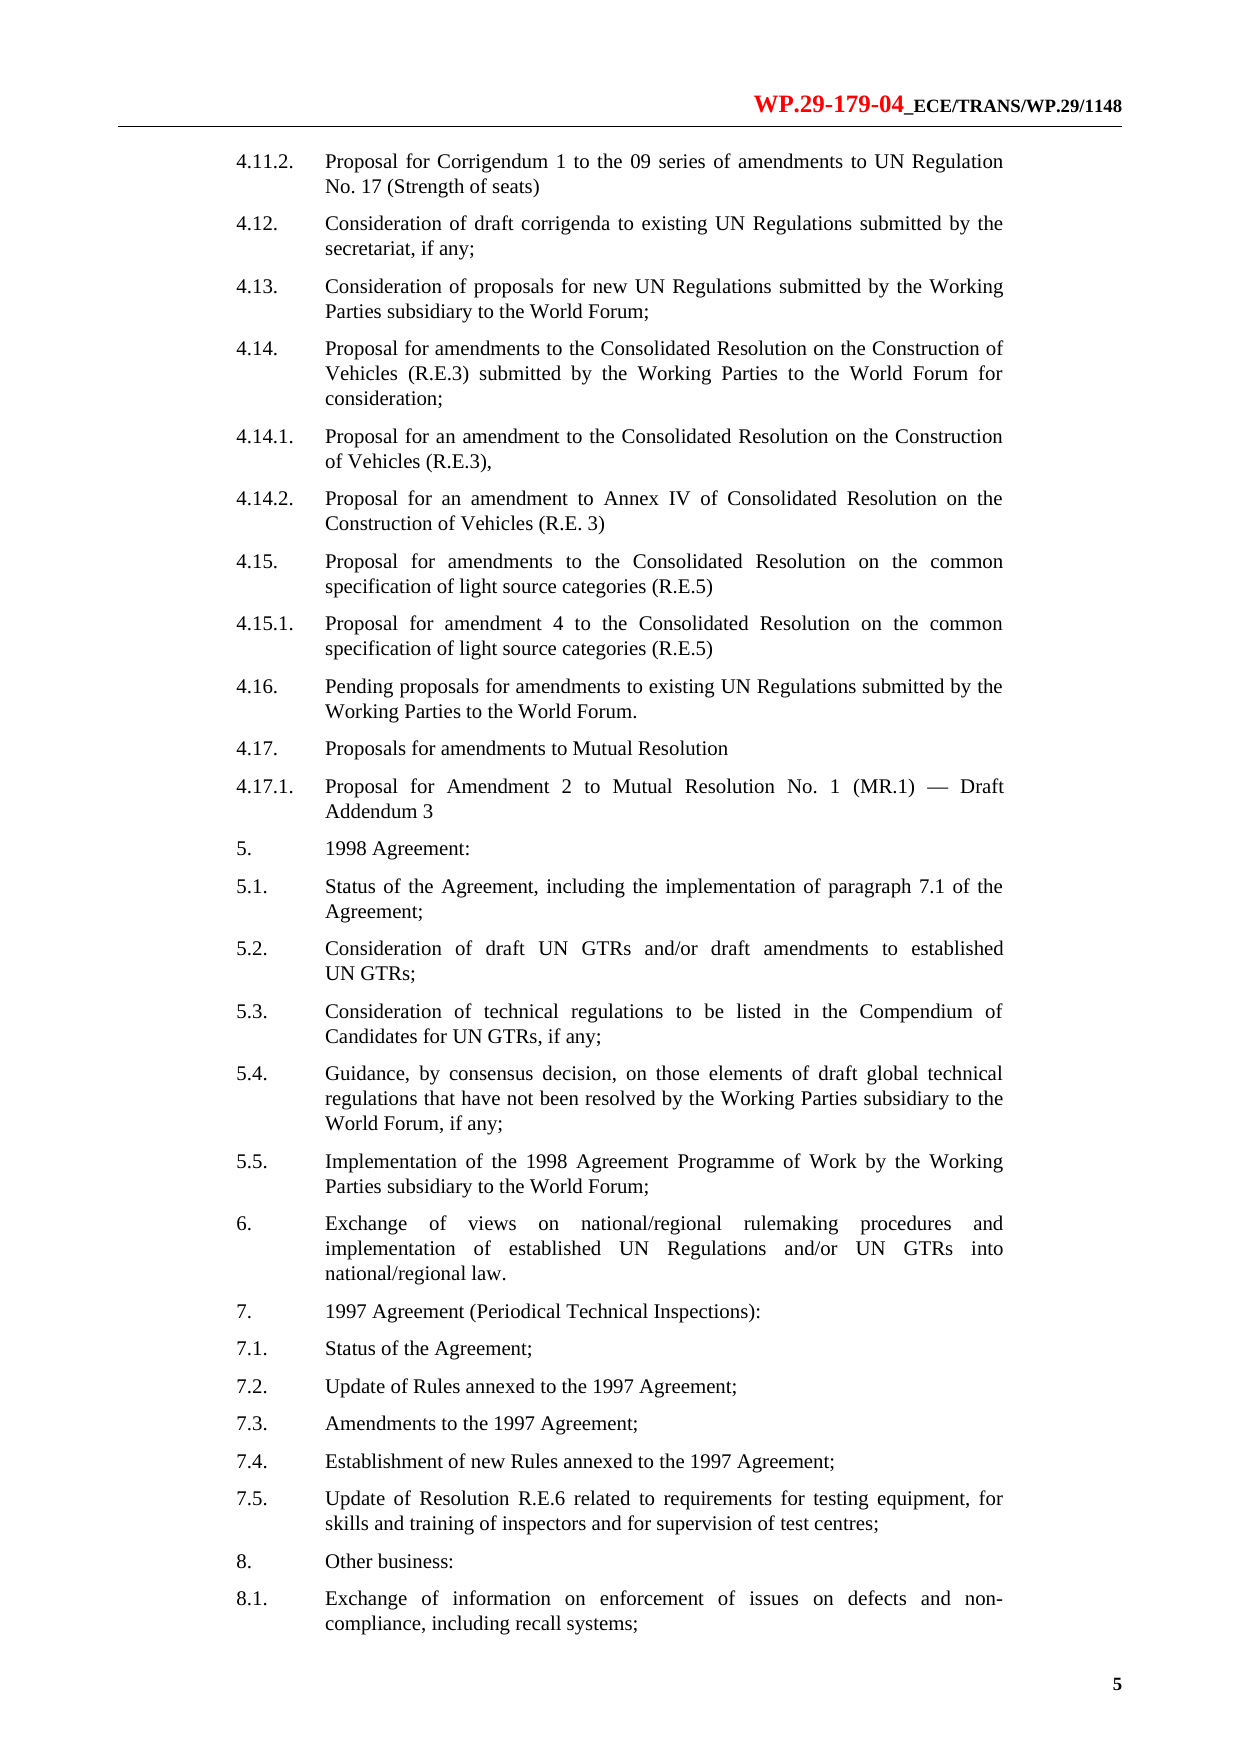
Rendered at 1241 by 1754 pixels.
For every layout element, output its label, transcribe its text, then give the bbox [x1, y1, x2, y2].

text 6. Exchange of views on national/regional rulemaking procedures and implementation of established UN Regulations and/or UN GTRs into national/regional law. [236, 1210, 1004, 1285]
text 5.3. Consideration of technical regulations to be listed in the Compendium of Candidates for UN GTRs, if any; [236, 998, 1004, 1048]
text 7.3. Amendments to the 1997 Agreement; [236, 1410, 1004, 1435]
text 4.17.1. Proposal for Amendment 2 to Mutual Resolution No. 1 (MR.1) — Draft Addendum 3 [236, 773, 1004, 823]
text 7.5. Update of Resolution R.E.6 related to requirements for testing equipment, for skills and training of inspectors and for supervision of test centres; [236, 1485, 1004, 1535]
text 7. 1997 Agreement (Periodical Technical Inspections): [236, 1298, 1004, 1323]
text 5.4. Guidance, by consensus decision, on those elements of draft global technical regulations that have not been resolved by the Working Parties subsidiary to the World Forum, if any; [236, 1060, 1004, 1135]
text 8. Other business: [236, 1548, 1004, 1573]
text 4.17. Proposals for amendments to Mutual Resolution [236, 735, 1004, 760]
text 4.13. Consideration of proposals for new UN Regulations submitted by the Working Parties subsidiary to the World Forum; [236, 273, 1004, 323]
text 7.4. Establishment of new Rules annexed to the 1997 Agreement; [236, 1448, 1004, 1473]
text 4.14.1. Proposal for an amendment to the Consolidated Resolution on the Construction of Vehicles (R.E.3), [236, 423, 1004, 473]
text 4.11.2. Proposal for Corrigendum 1 to the 09 series of amendments to UN Regulation No. 17 (Strength of seats) [236, 148, 1004, 198]
text 4.14.2. Proposal for an amendment to Annex IV of Consolidated Resolution on the Construction of Vehicles (R.E. 3) [236, 485, 1004, 535]
text 7.1. Status of the Agreement; [236, 1335, 1004, 1360]
text 4.15.1. Proposal for amendment 4 to the Consolidated Resolution on the common specification of light source categories (R.E.5) [236, 610, 1004, 660]
text 5. 1998 Agreement: [236, 835, 1004, 860]
text 4.12. Consideration of draft corrigenda to existing UN Regulations submitted by the secretariat, if any; [236, 210, 1004, 260]
text 5.5. Implementation of the 1998 Agreement Programme of Work by the Working Parties subsidiary to the World Forum; [236, 1148, 1004, 1198]
text 7.2. Update of Rules annexed to the 1997 Agreement; [236, 1373, 1004, 1398]
text 5.2. Consideration of draft UN GTRs and/or draft amendments to established UN GTRs; [236, 935, 1004, 985]
text 4.16. Pending proposals for amendments to existing UN Regulations submitted by the Working Parties to the World Forum. [236, 673, 1004, 723]
text 8.1. Exchange of information on enforcement of issues on defects and non-compliance, including recall systems; [236, 1585, 1004, 1635]
text 5.1. Status of the Agreement, including the implementation of paragraph 7.1 of the Agreement; [236, 873, 1004, 923]
text 4.15. Proposal for amendments to the Consolidated Resolution on the common specification of light source categories (R.E.5) [236, 548, 1004, 598]
text 4.14. Proposal for amendments to the Consolidated Resolution on the Construction of Vehicles (R.E.3) submitted by the Working Parties to the World Forum for consideration; [236, 335, 1004, 410]
